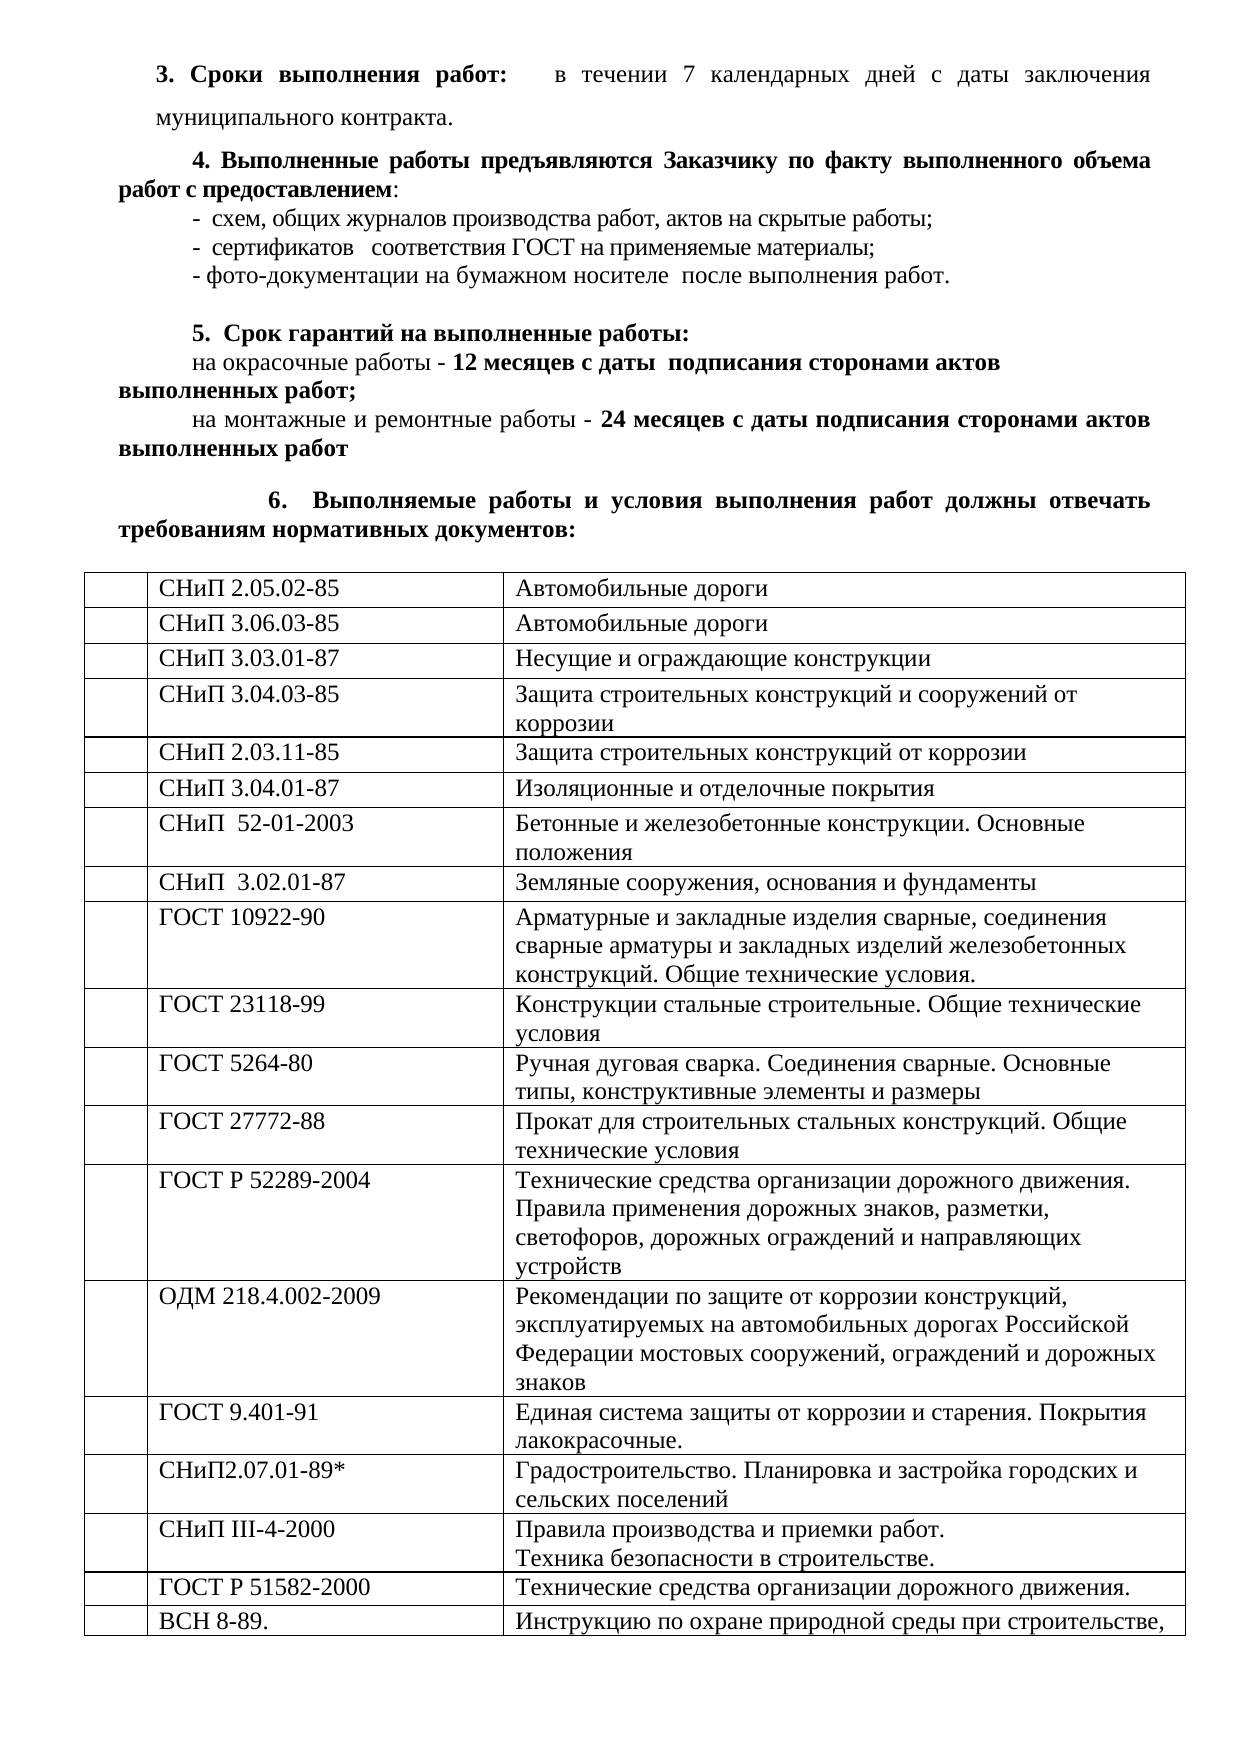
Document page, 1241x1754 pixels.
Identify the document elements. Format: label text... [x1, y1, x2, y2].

table_cell ГОСТ 10922-90 [148, 902, 503, 988]
table_cell ГОСТ 23118-99 [148, 989, 503, 1047]
table_cell Изоляционные и отделочные покрытия [504, 773, 1185, 807]
table_cell ГОСТ 5264-80 [148, 1048, 503, 1105]
table_cell Арматурные и закладные изделия сварные, соединения сварные арматуры и закладных изделий железобетонных конструкций. Общие технические условия. [504, 902, 1185, 988]
table_cell [85, 808, 147, 866]
table_cell Защита строительных конструкций от коррозии [504, 738, 1185, 772]
table_cell Прокат для строительных стальных конструкций. Общие технические условия [504, 1106, 1185, 1164]
table_cell Единая система защиты от коррозии и старения. Покрытия лакокрасочные. [504, 1397, 1185, 1454]
table_cell ВСН 8-89. [148, 1606, 503, 1635]
table_cell СНиП 3.04.01-87 [148, 773, 503, 807]
table_cell [85, 1165, 147, 1280]
table_cell Ручная дуговая сварка. Соединения сварные. Основные типы, конструктивные элементы и размеры [504, 1048, 1185, 1105]
table_cell [85, 608, 147, 642]
table_cell [85, 902, 147, 988]
table_cell ОДМ 218.4.002-2009 [148, 1281, 503, 1396]
table_cell [85, 1514, 147, 1571]
table_cell СНиП III-4-2000 [148, 1514, 503, 1571]
table_cell ГОСТ 27772-88 [148, 1106, 503, 1164]
table_cell Градостроительство. Планировка и застройка городских и сельских поселений [504, 1455, 1185, 1513]
table_cell Технические средства организации дорожного движения. Правила применения дорожных знаков, разметки, светофоров, дорожных ограждений и направляющих устройств [504, 1165, 1185, 1280]
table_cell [504, 1606, 1185, 1635]
table_cell [85, 1397, 147, 1454]
table_cell СНиП 2.03.11-85 [148, 738, 503, 772]
table_cell [85, 1281, 147, 1396]
table_header СНиП 2.05.02-85 [148, 573, 503, 607]
table_cell [85, 1573, 147, 1605]
table_cell [85, 773, 147, 807]
table_cell [85, 644, 147, 678]
table_cell СНиП 3.04.03-85 [148, 679, 503, 736]
text 5. Срок гарантий на выполненные работы: [118, 318, 1152, 347]
table_cell [85, 989, 147, 1047]
table_cell Рекомендации по защите от коррозии конструкций, эксплуатируемых на автомобильных дорогах Российской Федерации мостовых сооружений, ограждений и дорожных знаков [504, 1281, 1185, 1396]
table_cell Земляные сооружения, основания и фундаменты [504, 867, 1185, 901]
text - сертификатов соответствия ГОСТ на применяемые материалы; [118, 232, 1152, 260]
table_cell Конструкции стальные строительные. Общие технические условия [504, 989, 1185, 1047]
table_cell [85, 1048, 147, 1105]
table_cell Несущие и ограждающие конструкции [504, 644, 1185, 678]
table_header Автомобильные дороги [504, 573, 1185, 607]
table_cell [85, 738, 147, 772]
table_cell Бетонные и железобетонные конструкции. Основные положения [504, 808, 1185, 866]
table_cell СНиП2.07.01-89* [148, 1455, 503, 1513]
table_cell ГОСТ Р 52289-2004 [148, 1165, 503, 1280]
table_cell СНиП 3.03.01-87 [148, 644, 503, 678]
table_header [85, 573, 147, 607]
table_cell СНиП 3.06.03-85 [148, 608, 503, 642]
text на окрасочные работы - 12 месяцев с даты подписания сторонами актов выполненных работ; [118, 347, 1152, 404]
table_cell ГОСТ 9.401-91 [148, 1397, 503, 1454]
text 4. Выполненные работы предъявляются Заказчику по факту выполненного объема работ с предоставлением: [118, 145, 1152, 203]
table_cell СНиП 3.02.01-87 [148, 867, 503, 901]
table_cell [85, 679, 147, 736]
table_cell [85, 1455, 147, 1513]
table_cell [85, 1106, 147, 1164]
text - фото-документации на бумажном носителе после выполнения работ. [118, 260, 1152, 289]
text 6. Выполняемые работы и условия выполнения работ должны отвечать требованиям нормативных документов: [118, 486, 1152, 543]
text 3. Сроки выполнения работ: в течении 7 календарных дней с даты заключения муниципального контракта. [156, 59, 1152, 131]
table_cell [85, 1606, 147, 1635]
table_cell Правила производства и приемки работ. Техника безопасности в строительстве. [504, 1514, 1185, 1571]
table_cell [85, 867, 147, 901]
table_cell Технические средства организации дорожного движения. [504, 1573, 1185, 1605]
table_cell Защита строительных конструкций и сооружений от коррозии [504, 679, 1185, 736]
table_cell ГОСТ Р 51582-2000 [148, 1573, 503, 1605]
table_cell Автомобильные дороги [504, 608, 1185, 642]
table_cell СНиП 52-01-2003 [148, 808, 503, 866]
text на монтажные и ремонтные работы - 24 месяцев с даты подписания сторонами актов выполненных работ [118, 404, 1152, 462]
text - схем, общих журналов производства работ, актов на скрытые работы; [118, 203, 1152, 232]
